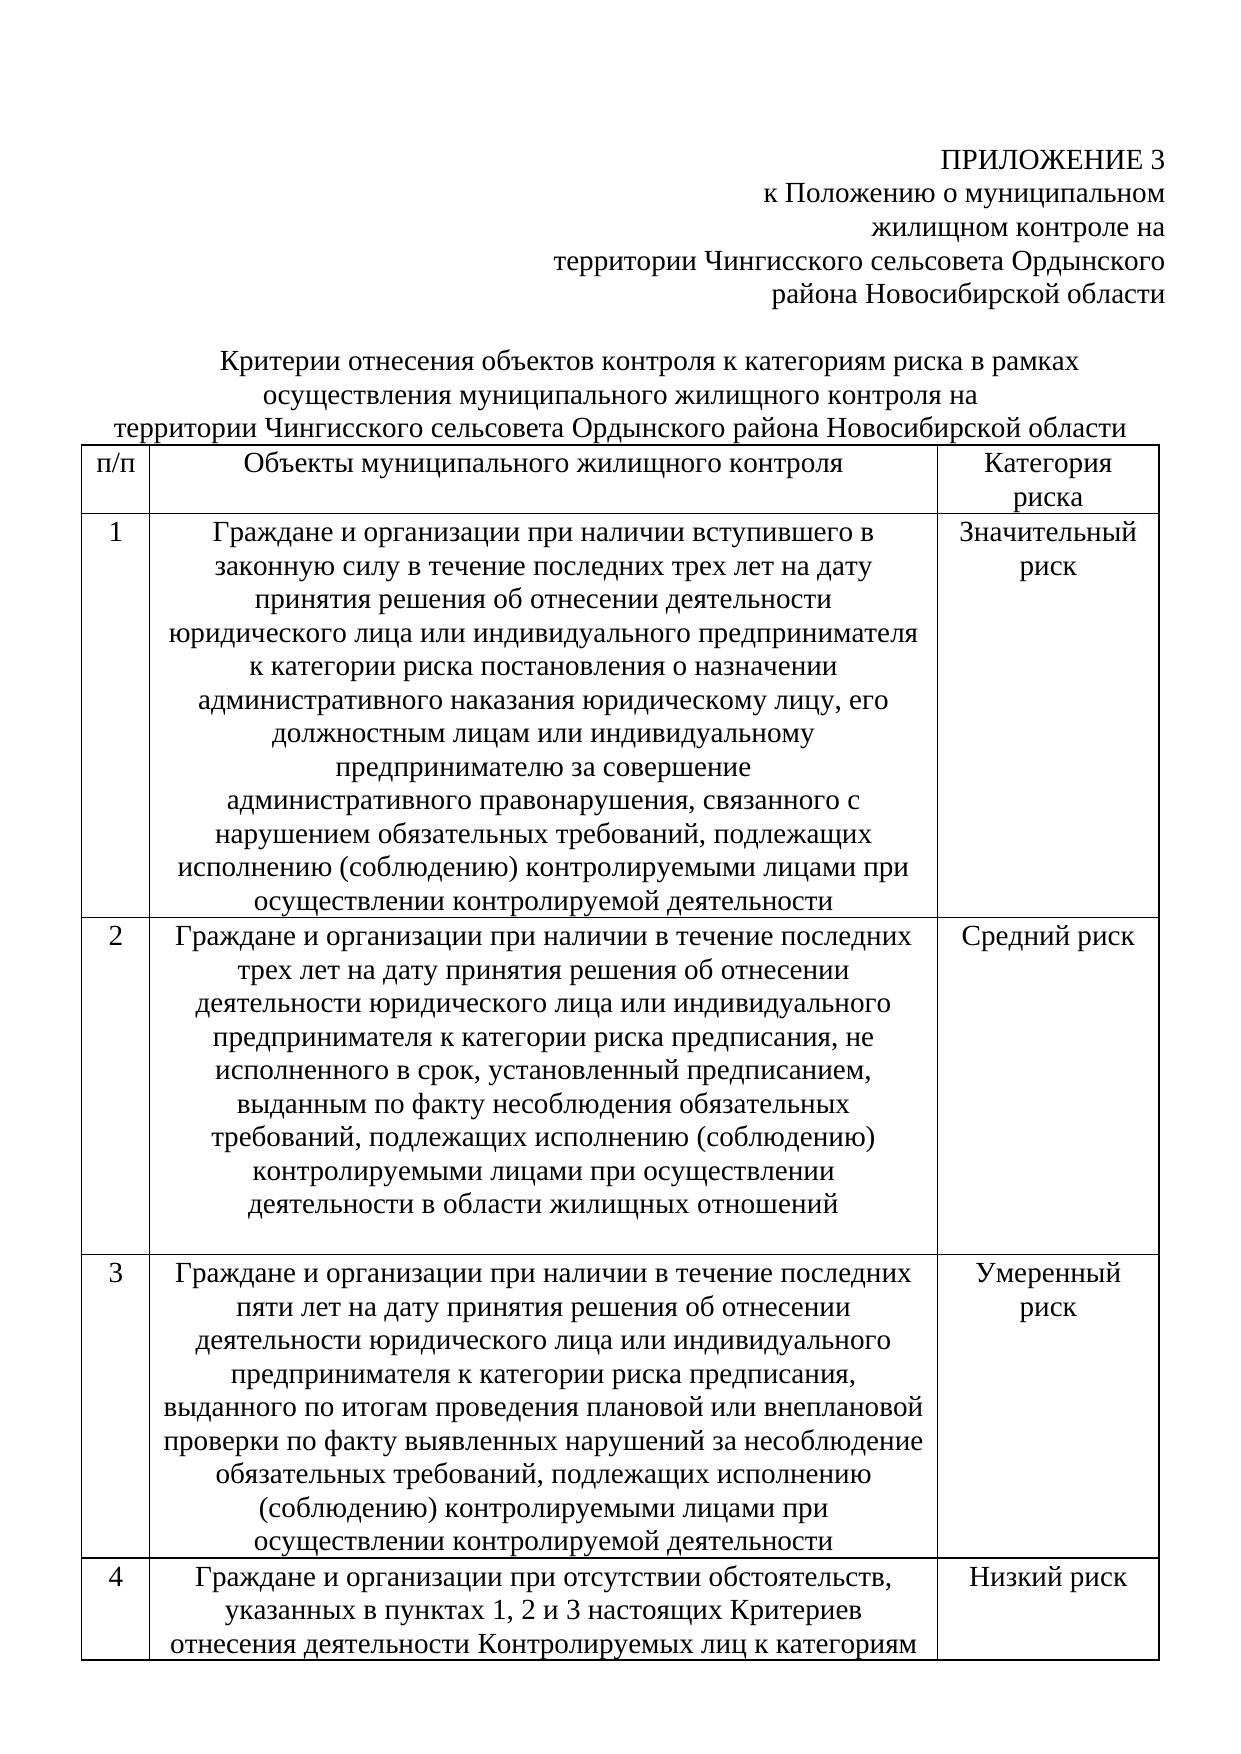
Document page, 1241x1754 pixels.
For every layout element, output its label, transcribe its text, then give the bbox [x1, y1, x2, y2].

text к Положению о муниципальном [547, 176, 1165, 209]
table_cell Граждане и организации при наличии вступившего в законную силу в течение последних трех лет на дату принятия решения об отнесении деятельности юридического лица или индивидуального предпринимателя к категории риска постановления о назначении административного наказания юридическому лицу, его должностным лицам или индивидуальному предпринимателю за совершение административного правонарушения, связанного с нарушением обязательных требований, подлежащих исполнению (соблюдению) контролируемыми лицами при осуществлении контролируемой деятельности [150, 514, 937, 917]
table_cell Граждане и организации при наличии в течение последних трех лет на дату принятия решения об отнесении деятельности юридического лица или индивидуального предпринимателя к категории риска предписания, не исполненного в срок, установленный предписанием, выданным по факту несоблюдения обязательных требований, подлежащих исполнению (соблюдению) контролируемыми лицами при осуществлении деятельности в области жилищных отношений [150, 918, 937, 1254]
table_cell 2 [82, 918, 149, 1254]
text ПРИЛОЖЕНИЕ 3 [547, 142, 1165, 176]
text Критерии отнесения объектов контроля к категориям риска в рамках осуществления муниципального жилищного контроля на территории Чингисского сельсовета Ордынского района Новосибирской области [75, 343, 1165, 444]
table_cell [150, 1559, 937, 1659]
table_cell 4 [82, 1559, 149, 1659]
table_cell Значительный риск [938, 514, 1158, 917]
table_header Объекты муниципального жилищного контроля [150, 446, 937, 513]
table_cell 3 [82, 1255, 149, 1557]
table_cell Умеренный риск [938, 1255, 1158, 1557]
table_cell 1 [82, 514, 149, 917]
table_header Категория риска [938, 446, 1158, 513]
table_cell Граждане и организации при наличии в течение последних пяти лет на дату принятия решения об отнесении деятельности юридического лица или индивидуального предпринимателя к категории риска предписания, выданного по итогам проведения плановой или внеплановой проверки по факту выявленных нарушений за несоблюдение обязательных требований, подлежащих исполнению (соблюдению) контролируемыми лицами при осуществлении контролируемой деятельности [150, 1255, 937, 1557]
table_cell Средний риск [938, 918, 1158, 1254]
text жилищном контроле на территории Чингисского сельсовета Ордынского района Новосибирской области [547, 209, 1165, 310]
table_cell Низкий риск [938, 1559, 1158, 1659]
table_header п/п [82, 446, 149, 513]
